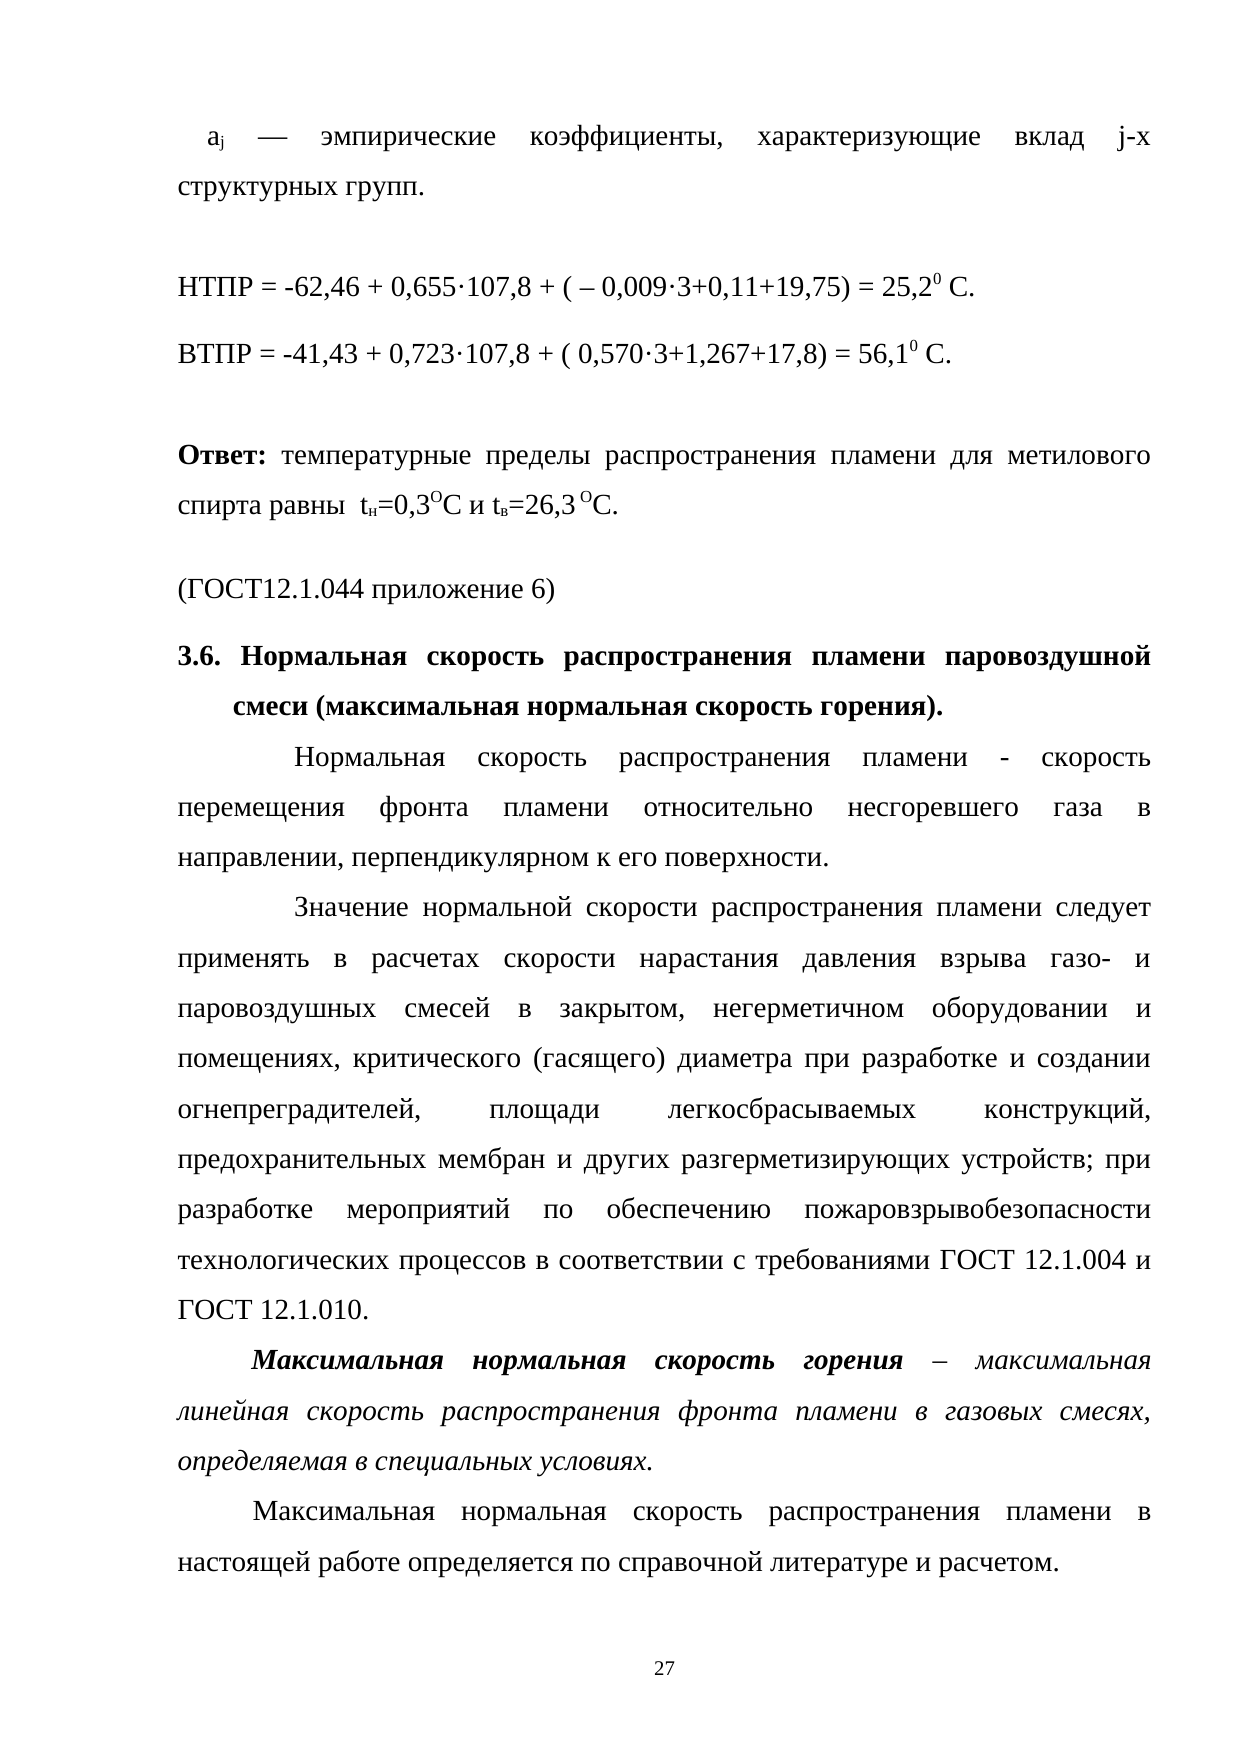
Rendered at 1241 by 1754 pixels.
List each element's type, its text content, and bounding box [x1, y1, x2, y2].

text ВТПР = -41,43 + 0,723·107,8 + ( 0,570·3+1,267+17,8) = 56,10 С. [177, 336, 1152, 370]
text (ГОСТ12.1.044 приложение 6) [177, 571, 1152, 604]
text 3.6. Нормальная скорость распространения пламени паровоздушной смеси (максимальная нормальная скорость горения). [177, 638, 1152, 722]
text Ответ: температурные пределы распространения пламени для метилового спирта равны tн=0,3ОС и tв=26,3 ОС. [177, 437, 1152, 521]
text Нормальная скорость распространения пламени - скорость перемещения фронта пламени относительно несгоревшего газа в направлении, перпендикулярном к его поверхности. [177, 739, 1152, 873]
text aj — эмпирические коэффициенты, характеризующие вклад j-х структурных групп. [177, 118, 1152, 202]
text Максимальная нормальная скорость горения – максимальная линейная скорость распространения фронта пламени в газовых смесях, определяемая в специальных условиях. [177, 1342, 1152, 1477]
text НТПР = -62,46 + 0,655·107,8 + ( – 0,009·3+0,11+19,75) = 25,20 С. [177, 269, 1152, 303]
text Максимальная нормальная скорость распространения пламени в настоящей работе определяется по справочной литературе и расчетом. [177, 1493, 1152, 1577]
text Значение нормальной скорости распространения пламени следует применять в расчетах скорости нарастания давления взрыва газо- и паровоздушных смесей в закрытом, негерметичном оборудовании и помещениях, критического (гасящего) диаметра при разработке и создании огнепреградителей, площади легкосбрасываемых конструкций, предохранительных мембран и других разгерметизирующих устройств; при разработке мероприятий по обеспечению пожаровзрывобезопасности технологических процессов в соответствии с требованиями ГОСТ 12.1.004 и ГОСТ 12.1.010. [177, 889, 1152, 1326]
